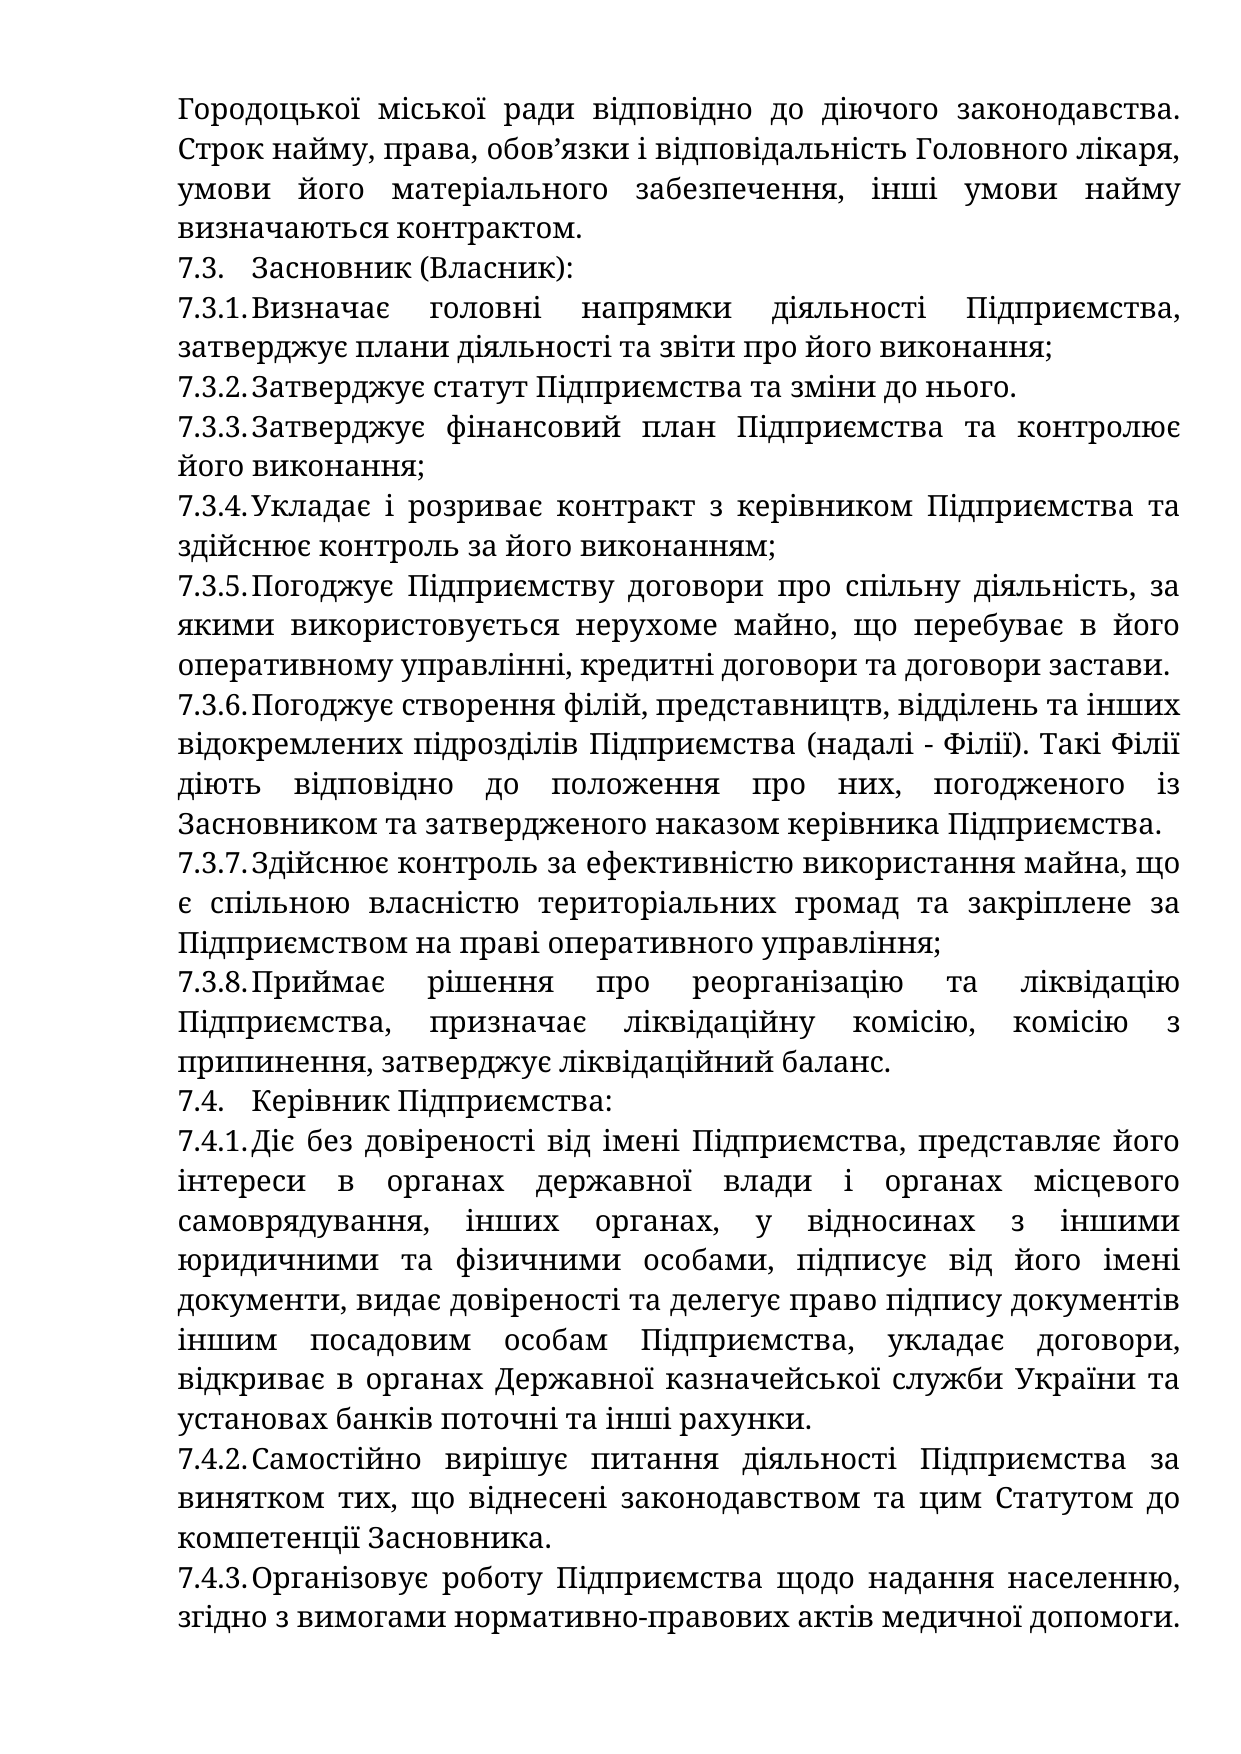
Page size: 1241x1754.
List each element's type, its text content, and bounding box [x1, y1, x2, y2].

list Погоджує створення філій, представництв, відділень та інших відокремлених підрозділів Підприємства (надалі - Філії). Такі Філії діють відповідно до положення про них, погодженого із Засновником та затвердженого наказом керівника Підприємства. [177, 684, 1181, 843]
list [177, 88, 1181, 247]
list Засновник (Власник): [177, 247, 1181, 287]
list Самостійно вирішує питання діяльності Підприємства за винятком тих, що віднесені законодавством та цим Статутом до компетенції Засновника. [177, 1438, 1181, 1557]
list Визначає головні напрямки діяльності Підприємства, затверджує плани діяльності та звіти про його виконання; [177, 287, 1181, 366]
list Погоджує Підприємству договори про спільну діяльність, за якими використовується нерухоме майно, що перебуває в його оперативному управлінні, кредитні договори та договори застави. [177, 565, 1181, 684]
list Затверджує статут Підприємства та зміни до нього. [177, 366, 1181, 406]
list Діє без довіреності від імені Підприємства, представляє його інтереси в органах державної влади і органах місцевого самоврядування, інших органах, у відносинах з іншими юридичними та фізичними особами, підписує від його імені документи, видає довіреності та делегує право підпису документів іншим посадовим особам Підприємства, укладає договори, відкриває в органах Державної казначейської служби України та установах банків поточні та інші рахунки. [177, 1120, 1181, 1438]
list Приймає рішення про реорганізацію та ліквідацію Підприємства, призначає ліквідаційну комісію, комісію з припинення, затверджує ліквідаційний баланс. [177, 962, 1181, 1081]
list Здійснює контроль за ефективністю використання майна, що є спільною власністю територіальних громад та закріплене за Підприємством на праві оперативного управління; [177, 843, 1181, 962]
list Укладає і розриває контракт з керівником Підприємства та здійснює контроль за його виконанням; [177, 485, 1181, 565]
list Організовує роботу Підприємства щодо надання населенню, згідно з вимогами нормативно-правових актів медичної допомоги. [177, 1557, 1181, 1636]
list Керівник Підприємства: [177, 1081, 1181, 1120]
list Затверджує фінансовий план Підприємства та контролює його виконання; [177, 406, 1181, 485]
